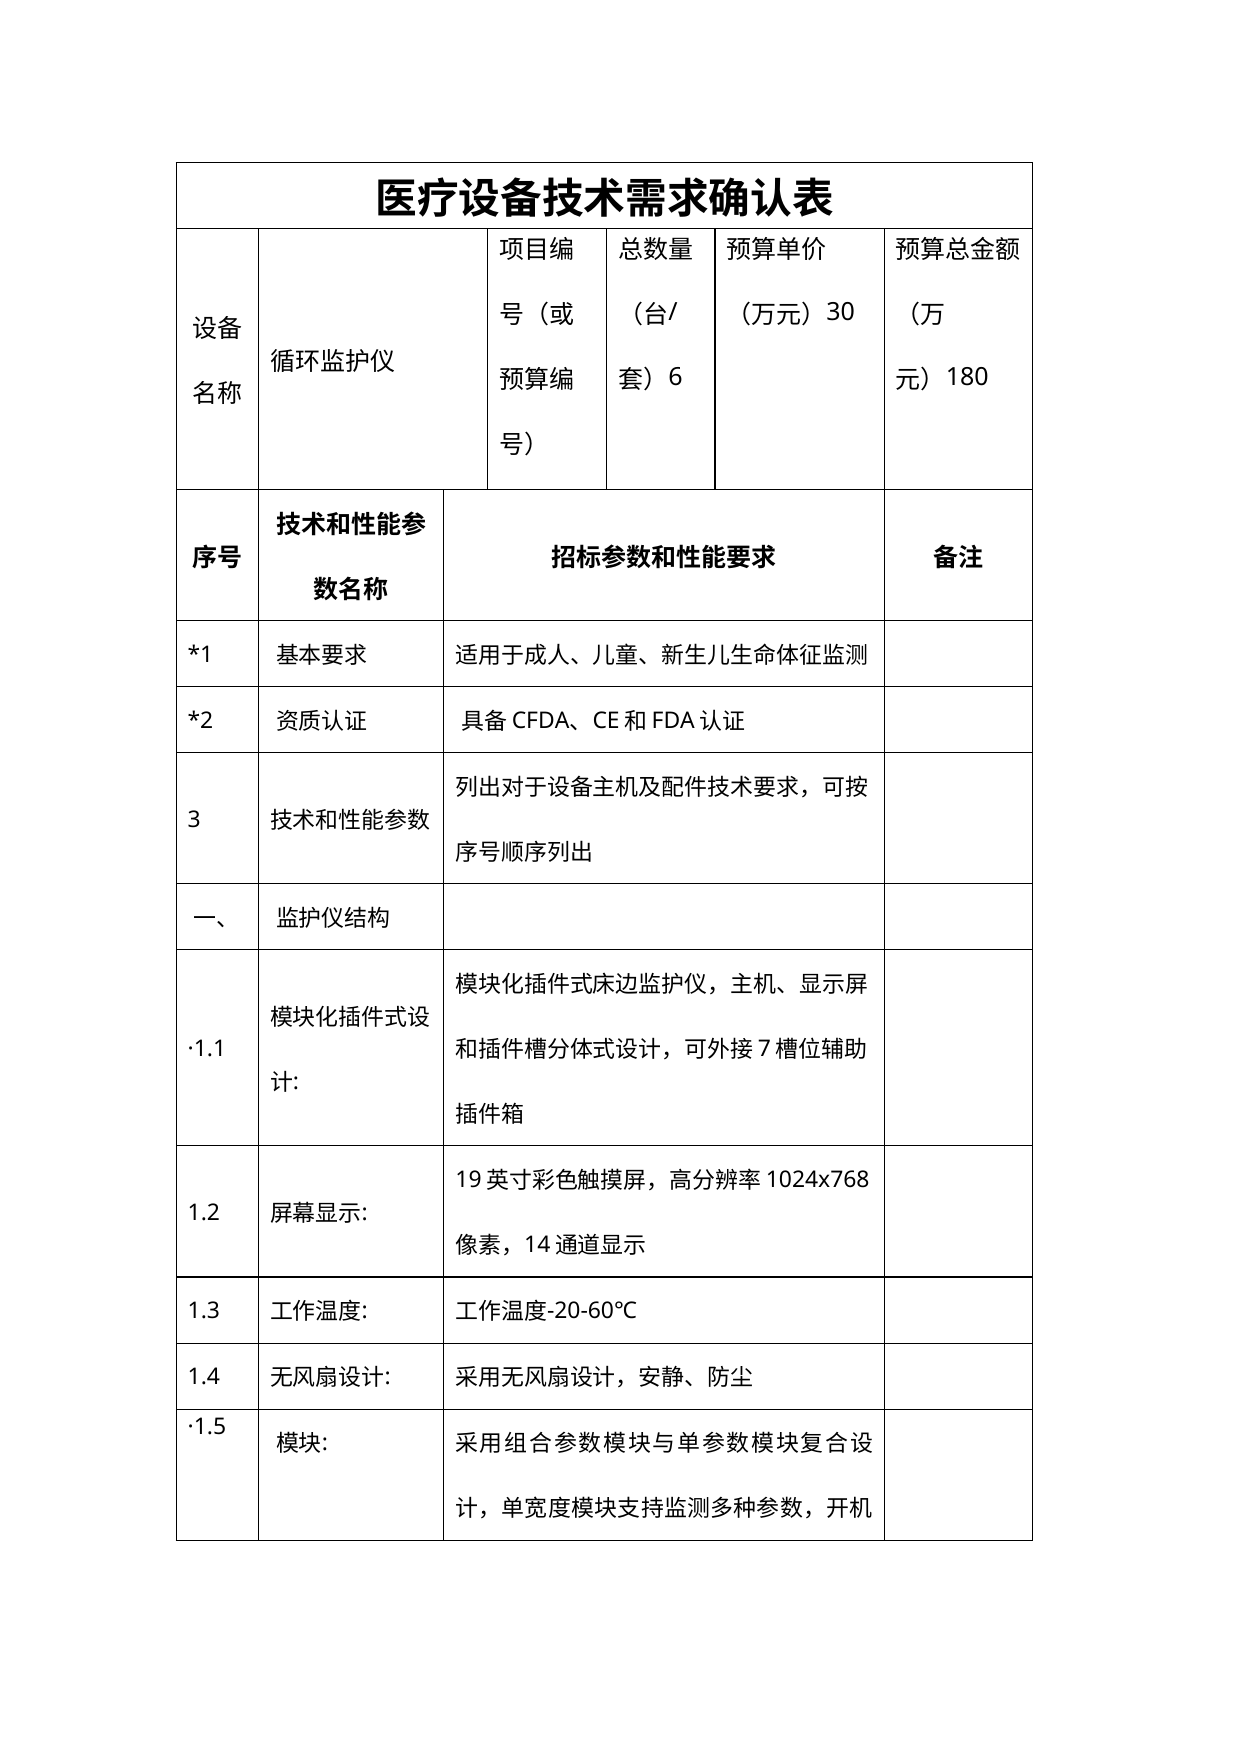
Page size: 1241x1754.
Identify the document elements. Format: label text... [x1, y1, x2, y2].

table_cell [885, 884, 1032, 949]
table_cell [885, 621, 1032, 686]
table_cell 预算单价（万元）30 [716, 229, 884, 489]
table_cell [444, 884, 884, 949]
table_cell 列出对于设备主机及配件技术要求，可按序号顺序列出 [444, 753, 884, 883]
table_cell 循环监护仪 [259, 229, 487, 489]
table_cell [885, 1410, 1032, 1539]
table_cell [885, 1146, 1032, 1276]
table_cell 总数量（台/套）6 [607, 229, 714, 489]
table_cell 无风扇设计: [259, 1344, 443, 1408]
table_cell 模块化插件式设计: [259, 950, 443, 1145]
table_cell 采用无风扇设计，安静、防尘 [444, 1344, 884, 1408]
table_cell 工作温度-20-60℃ [444, 1278, 884, 1342]
table_cell 招标参数和性能要求 [444, 490, 884, 620]
table_cell 技术和性能参数名称 [259, 490, 443, 620]
table_cell 19英寸彩色触摸屏，高分辨率1024x768像素，14通道显示 [444, 1146, 884, 1276]
table_cell 1.3 [177, 1278, 258, 1342]
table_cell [444, 1410, 884, 1539]
table_cell 监护仪结构 [259, 884, 443, 949]
table_cell 项目编号（或预算编号） [488, 229, 606, 489]
table_header 医疗设备技术需求确认表 [177, 163, 1032, 228]
table_cell 3 [177, 753, 258, 883]
table_cell 模块: [259, 1410, 443, 1539]
table_cell [885, 1278, 1032, 1342]
table_cell *1 [177, 621, 258, 686]
table_cell [885, 950, 1032, 1145]
table_cell 技术和性能参数 [259, 753, 443, 883]
table_cell ·1.1 [177, 950, 258, 1145]
table_cell 屏幕显示: [259, 1146, 443, 1276]
table_cell 具备CFDA、CE和FDA认证 [444, 687, 884, 752]
table_cell 一、 [177, 884, 258, 949]
table_cell 基本要求 [259, 621, 443, 686]
table_cell 适用于成人、儿童、新生儿生命体征监测 [444, 621, 884, 686]
table_cell 模块化插件式床边监护仪，主机、显示屏和插件槽分体式设计，可外接7槽位辅助插件箱 [444, 950, 884, 1145]
table_cell 预算总金额（万元）180 [885, 229, 1032, 489]
table_cell 1.2 [177, 1146, 258, 1276]
table_cell 工作温度: [259, 1278, 443, 1342]
table_cell *2 [177, 687, 258, 752]
table_cell 资质认证 [259, 687, 443, 752]
table_cell [885, 1344, 1032, 1408]
table_cell ·1.5 [177, 1410, 258, 1539]
table_cell [885, 687, 1032, 752]
table_cell 备注 [885, 490, 1032, 620]
table_cell 1.4 [177, 1344, 258, 1408]
table_cell 序号 [177, 490, 258, 620]
table_cell 设备名称 [177, 229, 258, 489]
table_cell [885, 753, 1032, 883]
